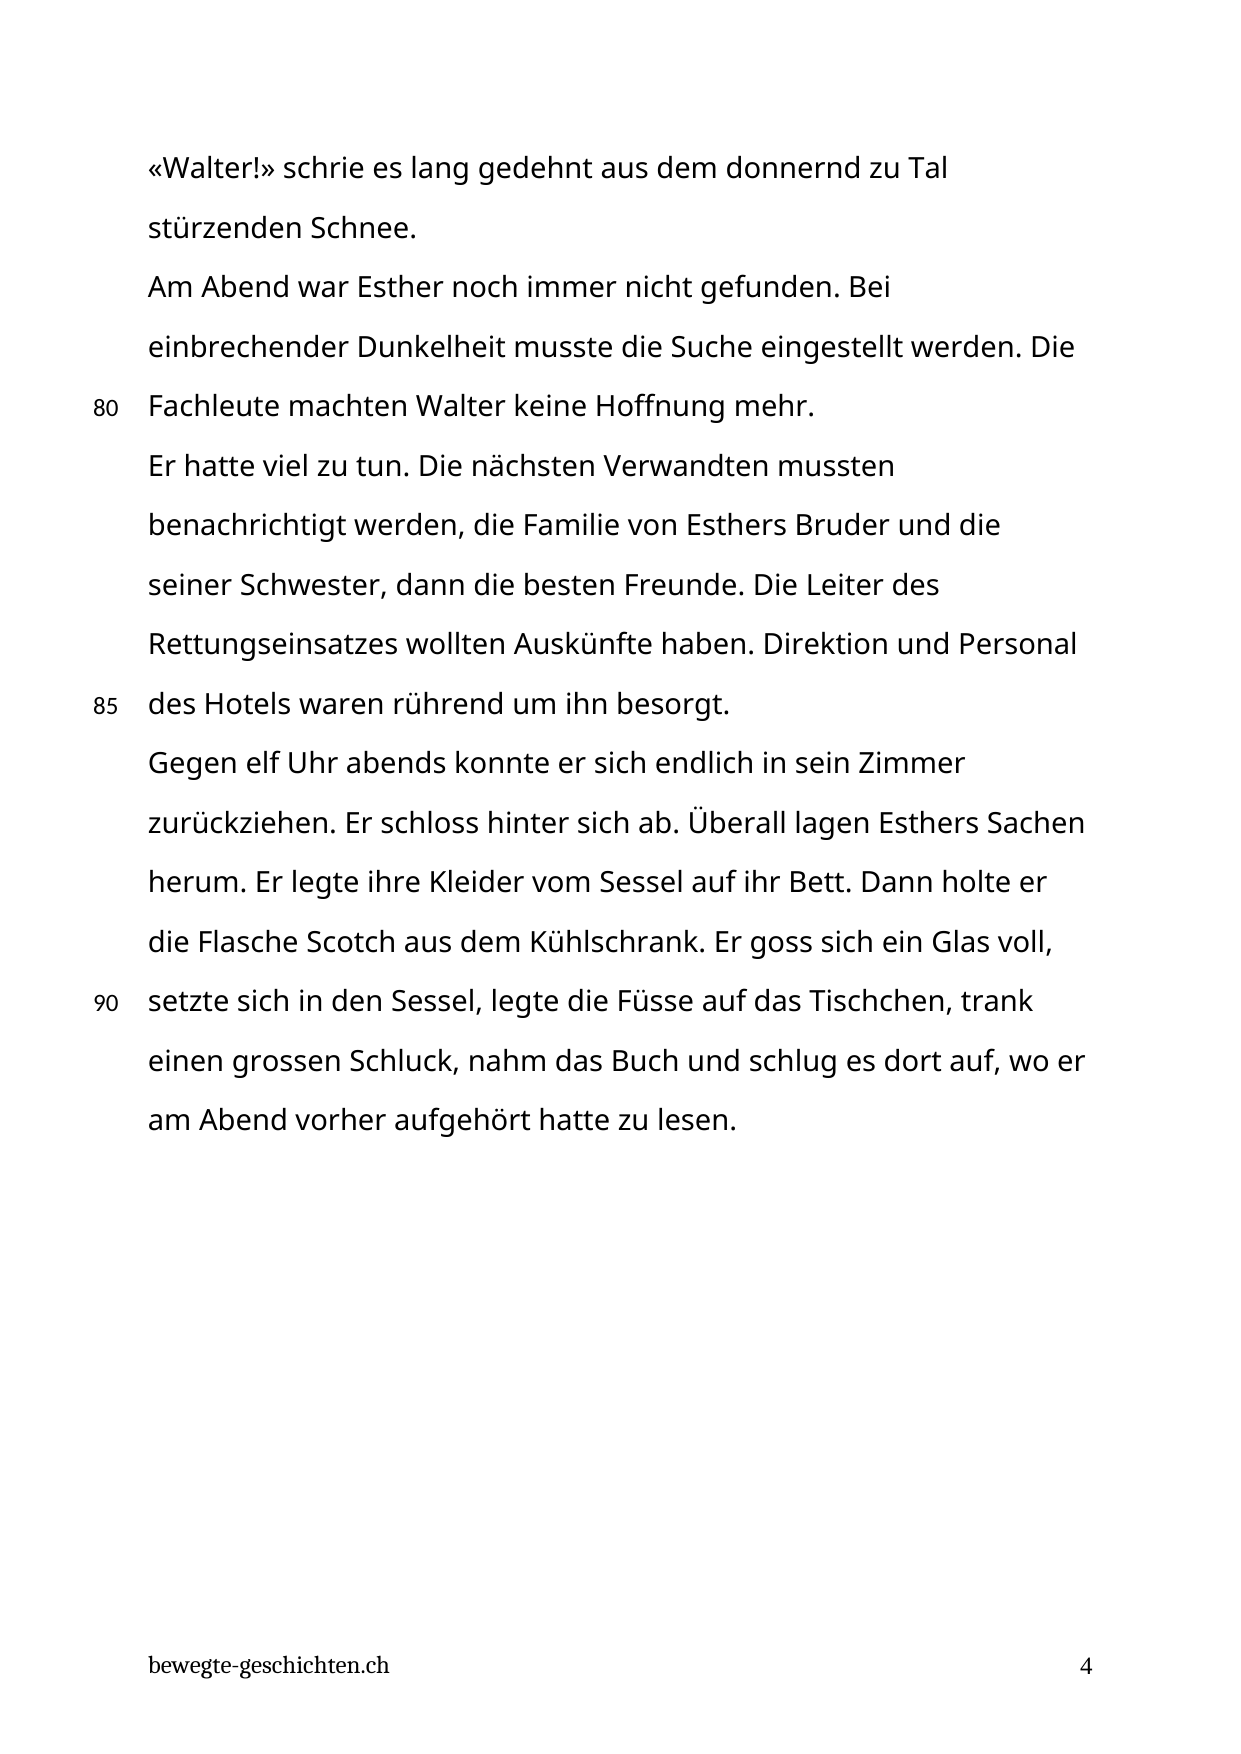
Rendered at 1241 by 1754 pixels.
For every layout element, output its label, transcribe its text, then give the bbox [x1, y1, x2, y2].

text Gegen elf Uhr abends konnte er sich endlich in sein Zimmer zurückziehen. Er schloss hinter sich ab. Überall lagen Esthers Sachen herum. Er legte ihre Kleider vom Sessel auf ihr Bett. Dann holte er die Flasche Scotch aus dem Kühlschrank. Er goss sich ein Glas voll, setzte sich in den Sessel, legte die Füsse auf das Tischchen, trank einen grossen Schluck, nahm das Buch und schlug es dort auf, wo er am Abend vorher aufgehört hatte zu lesen. [148, 742, 1092, 1139]
text Am Abend war Esther noch immer nicht gefunden. Bei einbrechender Dunkelheit musste die Suche eingestellt werden. Die Fachleute machten Walter keine Hoffnung mehr. [148, 267, 1092, 425]
text Er hatte viel zu tun. Die nächsten Verwandten mussten benachrichtigt werden, die Familie von Esthers Bruder und die seiner Schwester, dann die besten Freunde. Die Leiter des Rettungseinsatzes wollten Auskünfte haben. Direktion und Personal des Hotels waren rührend um ihn besorgt. [148, 445, 1092, 723]
text «Walter!» schrie es lang gedehnt aus dem donnernd zu Tal stürzenden Schnee. [148, 148, 1092, 247]
